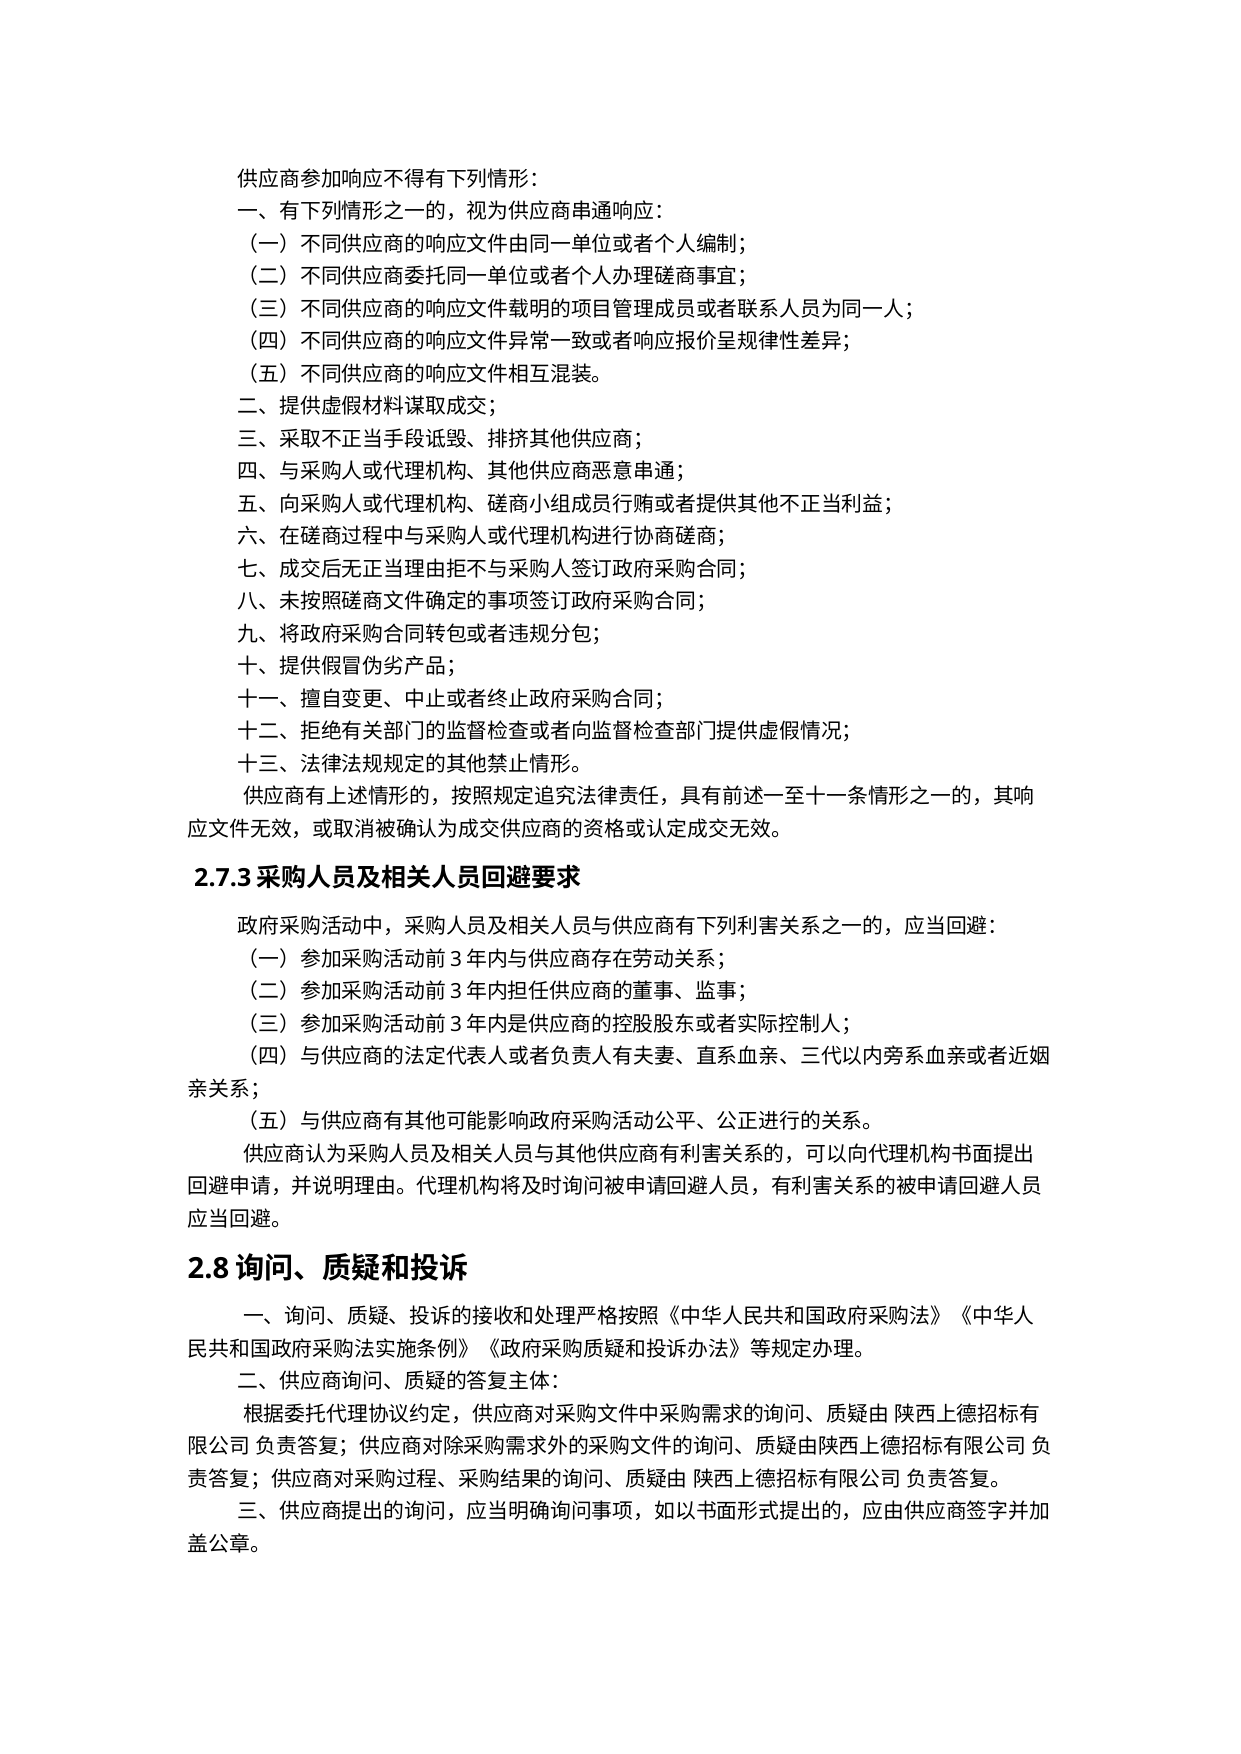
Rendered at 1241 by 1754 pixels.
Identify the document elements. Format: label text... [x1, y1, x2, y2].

text 2.7.3采购人员及相关人员回避要求 [187, 844, 1053, 909]
text （五）不同供应商的响应文件相互混装。 [187, 357, 1053, 389]
text 五、向采购人或代理机构、磋商小组成员行贿或者提供其他不正当利益； [187, 487, 1053, 519]
text 十二、拒绝有关部门的监督检查或者向监督检查部门提供虚假情况； [187, 714, 1053, 747]
text 三、采取不正当手段诋毁、排挤其他供应商； [187, 422, 1053, 454]
text 三、供应商提出的询问，应当明确询问事项，如以书面形式提出的，应由供应商签字并加盖公章。 [187, 1494, 1053, 1559]
text 政府采购活动中，采购人员及相关人员与供应商有下列利害关系之一的，应当回避： [187, 909, 1053, 942]
text 二、提供虚假材料谋取成交； [187, 389, 1053, 422]
text （三）参加采购活动前3年内是供应商的控股股东或者实际控制人； [187, 1007, 1053, 1039]
text 十三、法律法规规定的其他禁止情形。 [187, 747, 1053, 779]
text （三）不同供应商的响应文件载明的项目管理成员或者联系人员为同一人； [187, 292, 1053, 324]
text 根据委托代理协议约定，供应商对采购文件中采购需求的询问、质疑由 陕西上德招标有限公司 负责答复；供应商对除采购需求外的采购文件的询问、质疑由陕西上德招标有限公司 负责答复；供应商对采购过程、采购结果的询问、质疑由 陕西上德招标有限公司 负责答复。 [187, 1397, 1053, 1494]
text （四）不同供应商的响应文件异常一致或者响应报价呈规律性差异； [187, 324, 1053, 357]
text 一、有下列情形之一的，视为供应商串通响应： [187, 194, 1053, 227]
text 四、与采购人或代理机构、其他供应商恶意串通； [187, 454, 1053, 487]
text （二）不同供应商委托同一单位或者个人办理磋商事宜； [187, 259, 1053, 292]
text 九、将政府采购合同转包或者违规分包； [187, 617, 1053, 649]
text 供应商参加响应不得有下列情形： [187, 162, 1053, 194]
text （一）不同供应商的响应文件由同一单位或者个人编制； [187, 227, 1053, 259]
text （五）与供应商有其他可能影响政府采购活动公平、公正进行的关系。 [187, 1104, 1053, 1137]
text （二）参加采购活动前3年内担任供应商的董事、监事； [187, 974, 1053, 1007]
text 供应商认为采购人员及相关人员与其他供应商有利害关系的，可以向代理机构书面提出回避申请，并说明理由。代理机构将及时询问被申请回避人员，有利害关系的被申请回避人员应当回避。 [187, 1137, 1053, 1234]
text （一）参加采购活动前3年内与供应商存在劳动关系； [187, 942, 1053, 974]
text 八、未按照磋商文件确定的事项签订政府采购合同； [187, 584, 1053, 617]
text （四）与供应商的法定代表人或者负责人有夫妻、直系血亲、三代以内旁系血亲或者近姻亲关系； [187, 1039, 1053, 1104]
text 2.8询问、质疑和投诉 [187, 1234, 1053, 1299]
text 十、提供假冒伪劣产品； [187, 649, 1053, 682]
text 一、询问、质疑、投诉的接收和处理严格按照《中华人民共和国政府采购法》《中华人民共和国政府采购法实施条例》《政府采购质疑和投诉办法》等规定办理。 [187, 1299, 1053, 1364]
text 供应商有上述情形的，按照规定追究法律责任，具有前述一至十一条情形之一的，其响应文件无效，或取消被确认为成交供应商的资格或认定成交无效。 [187, 779, 1053, 844]
text 七、成交后无正当理由拒不与采购人签订政府采购合同； [187, 552, 1053, 584]
text 十一、擅自变更、中止或者终止政府采购合同； [187, 682, 1053, 714]
text 六、在磋商过程中与采购人或代理机构进行协商磋商； [187, 519, 1053, 552]
text 二、供应商询问、质疑的答复主体： [187, 1364, 1053, 1397]
